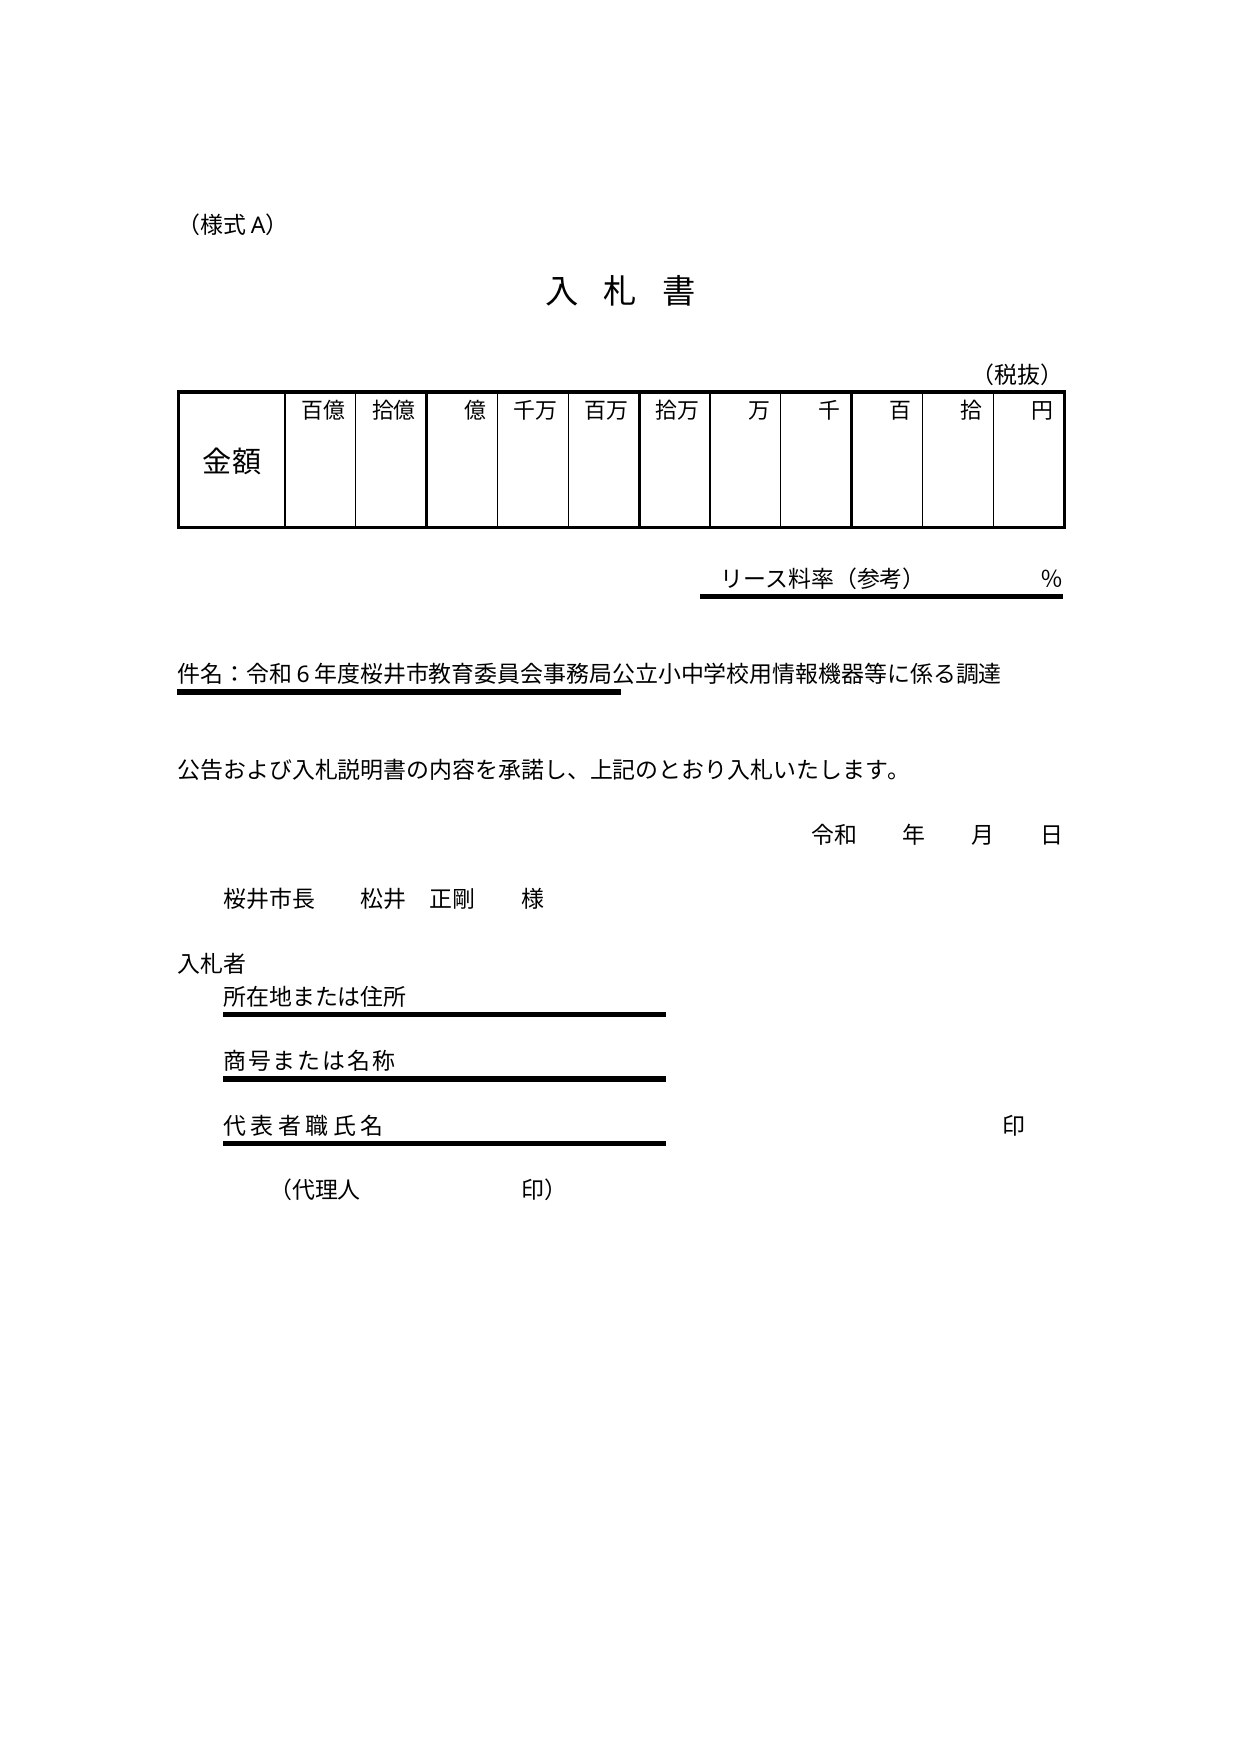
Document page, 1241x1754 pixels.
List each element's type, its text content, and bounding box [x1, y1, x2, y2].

table_header 千万 [498, 394, 568, 526]
table_header 円 [994, 394, 1063, 526]
text 令和 年 月 日 [177, 817, 1063, 850]
table_header 拾万 [641, 394, 709, 526]
table_header 拾億 [356, 394, 425, 526]
text 代表者職氏名 印 [223, 1108, 1063, 1141]
text 件名：令和6年度桜井市教育委員会事務局公立小中学校用情報機器等に係る調達 [177, 656, 1063, 689]
table_header 金額 [180, 394, 284, 526]
table_header 百 [853, 394, 922, 526]
text 桜井市長 松井 正剛 様 [223, 881, 1063, 914]
table_header 拾 [923, 394, 993, 526]
table_header 百万 [569, 394, 638, 526]
text 公告および入札説明書の内容を承諾し、上記のとおり入札いたします。 [177, 752, 1063, 785]
table_header 百億 [286, 394, 355, 526]
text 商号または名称 [223, 1043, 1063, 1076]
text リース料率（参考） ％ [177, 561, 1063, 594]
text 所在地または住所 [223, 979, 1063, 1012]
title 入札書 [177, 265, 1063, 313]
table_header 億 [428, 394, 497, 526]
text （様式A） [177, 207, 1063, 240]
table_header 千 [781, 394, 850, 526]
text （代理人 印） [269, 1172, 1063, 1205]
text （税抜） [177, 357, 1063, 390]
table_header 万 [711, 394, 780, 526]
text 入札者 [177, 946, 1063, 979]
